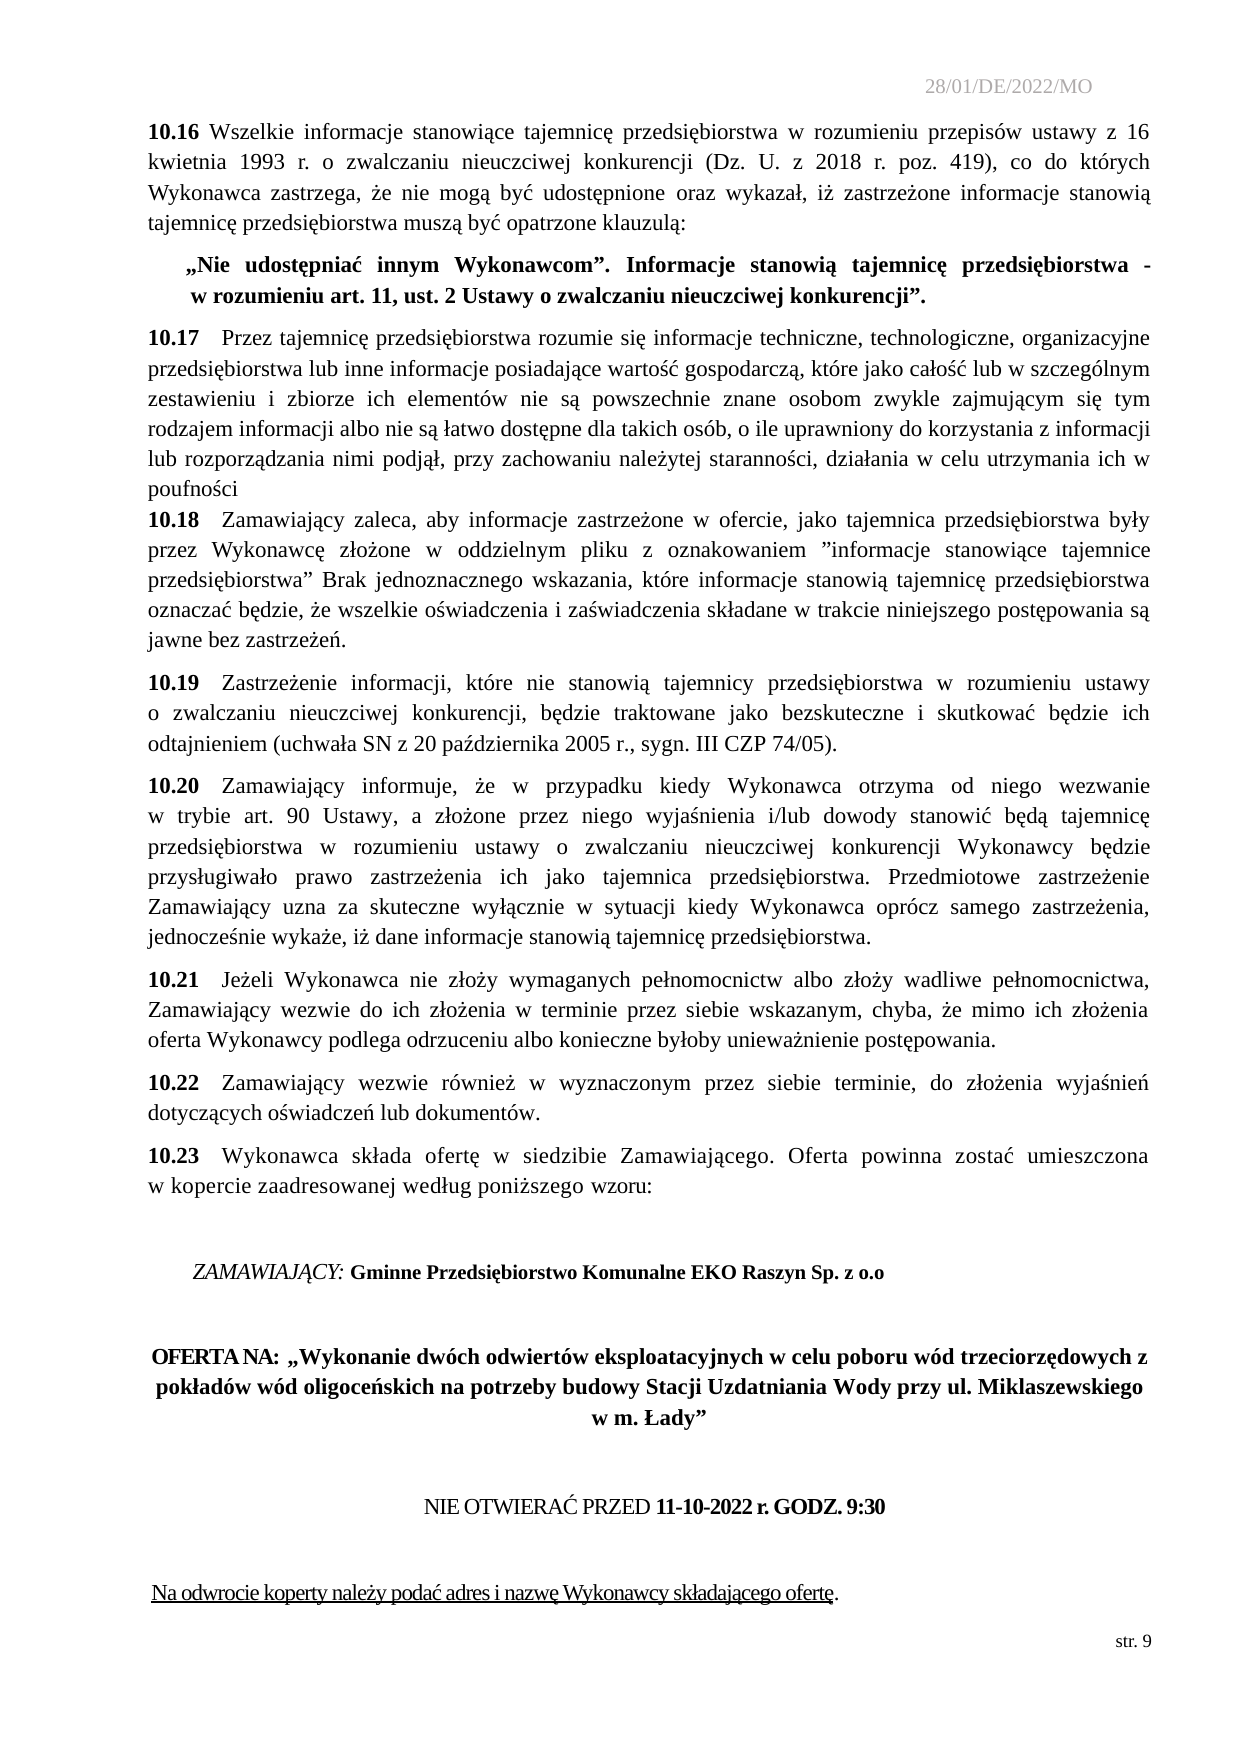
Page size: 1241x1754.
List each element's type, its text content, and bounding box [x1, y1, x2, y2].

text 10.16 Wszelkie informacje stanowiące tajemnicę przedsiębiorstwa w rozumieniu przepisów ustawy z o zwalczaniu nieuczciwej konkurencji (Dz. U. z 2018 r. poz. 419), co do których Wykonawca zastrzega, że nie mogą być udostępnione oraz wykazał, iż zastrzeżone informacje stanowią tajemnicę przedsiębiorstwa muszą być opatrzone klauzulą: [148, 118, 1152, 235]
list Jeżeli Wykonawca nie złoży wymaganych pełnomocnictw albo złoży wadliwe pełnomocnictwa, Zamawiający wezwie do ich złożenia w terminie przez siebie wskazanym, chyba, że mimo ich złożenia oferta Wykonawcy podlega odrzuceniu albo konieczne byłoby unieważnienie postępowania. [148, 966, 1151, 1053]
text NIE OTWIERAĆ PRZED 11-10-2022 r. GODZ. 9:30 [151, 1493, 1159, 1519]
text OFERTA NA: „Wykonanie dwóch odwiertów eksploatacyjnych w celu poboru wód trzeciorzędowych z pokładów wód oligoceńskich na potrzeby budowy Stacji Uzdatniania Wody przy ul. Miklaszewskiego w m. Łady” [148, 1343, 1152, 1430]
list Wykonawca składa ofertę w siedzibie Zamawiającego. Oferta powinna zostać umieszczona w kopercie zaadresowanej według poniższego wzoru: [148, 1142, 1151, 1199]
list Zamawiający informuje, że w przypadku kiedy Wykonawca otrzyma od niego wezwanie w trybie art. 90 Ustawy, a złożone przez niego wyjaśnienia i/lub dowody stanowić będą tajemnicę przedsiębiorstwa w rozumieniu ustawy o zwalczaniu nieuczciwej konkurencji Wykonawcy będzie przysługiwało prawo zastrzeżenia ich jako tajemnica przedsiębiorstwa. Przedmiotowe zastrzeżenie Zamawiający uzna za skuteczne wyłącznie w sytuacji kiedy Wykonawca oprócz samego zastrzeżenia, jednocześnie wykaże, iż dane informacje stanowią tajemnicę przedsiębiorstwa. [148, 772, 1152, 950]
text Na odwrocie koperty należy podać adres i nazwę Wykonawcy składającego ofertę. [151, 1578, 1159, 1605]
text ZAMAWIAJĄCY: Gminne Przedsiębiorstwo Komunalne EKO Raszyn Sp. z o.o [151, 1258, 1104, 1284]
list Przez tajemnicę przedsiębiorstwa rozumie się informacje techniczne, technologiczne, organizacyjne przedsiębiorstwa lub inne informacje posiadające wartość gospodarczą, które jako całość lub w szczególnym zestawieniu i zbiorze ich elementów nie są powszechnie znane osobom zwykle zajmującym się tym rodzajem informacji albo nie są łatwo dostępne dla takich osób, o ile uprawniony do korzystania z informacji lub rozporządzania nimi podjął, przy zachowaniu należytej staranności, działania w celu utrzymania ich w poufności [148, 324, 1152, 502]
list Zastrzeżenie informacji, które nie stanowią tajemnicy przedsiębiorstwa w rozumieniu ustawy o zwalczaniu nieuczciwej konkurencji, będzie traktowane jako bezskuteczne i skutkować będzie ich odtajnieniem (uchwała SN z 20 października 2005 r., sygn. III CZP 74/05). [148, 669, 1152, 756]
list Zamawiający zaleca, aby informacje zastrzeżone w ofercie, jako tajemnica przedsiębiorstwa były przez Wykonawcę złożone w oddzielnym pliku z oznakowaniem ”informacje stanowiące tajemnice przedsiębiorstwa” Brak jednoznacznego wskazania, które informacje stanowią tajemnicę przedsiębiorstwa oznaczać będzie, że wszelkie oświadczenia i zaświadczenia składane w trakcie niniejszego postępowania są jawne bez zastrzeżeń. [148, 506, 1152, 653]
text „Nie udostępniać innym Wykonawcom”. Informacje stanowią tajemnicę przedsiębiorstwa - w rozumieniu art. 11, ust. 2 Ustawy o zwalczaniu nieuczciwej konkurencji”. [185, 251, 1152, 308]
list Zamawiający wezwie również w wyznaczonym przez siebie terminie, do złożenia wyjaśnień dotyczących oświadczeń lub dokumentów. [148, 1069, 1151, 1126]
